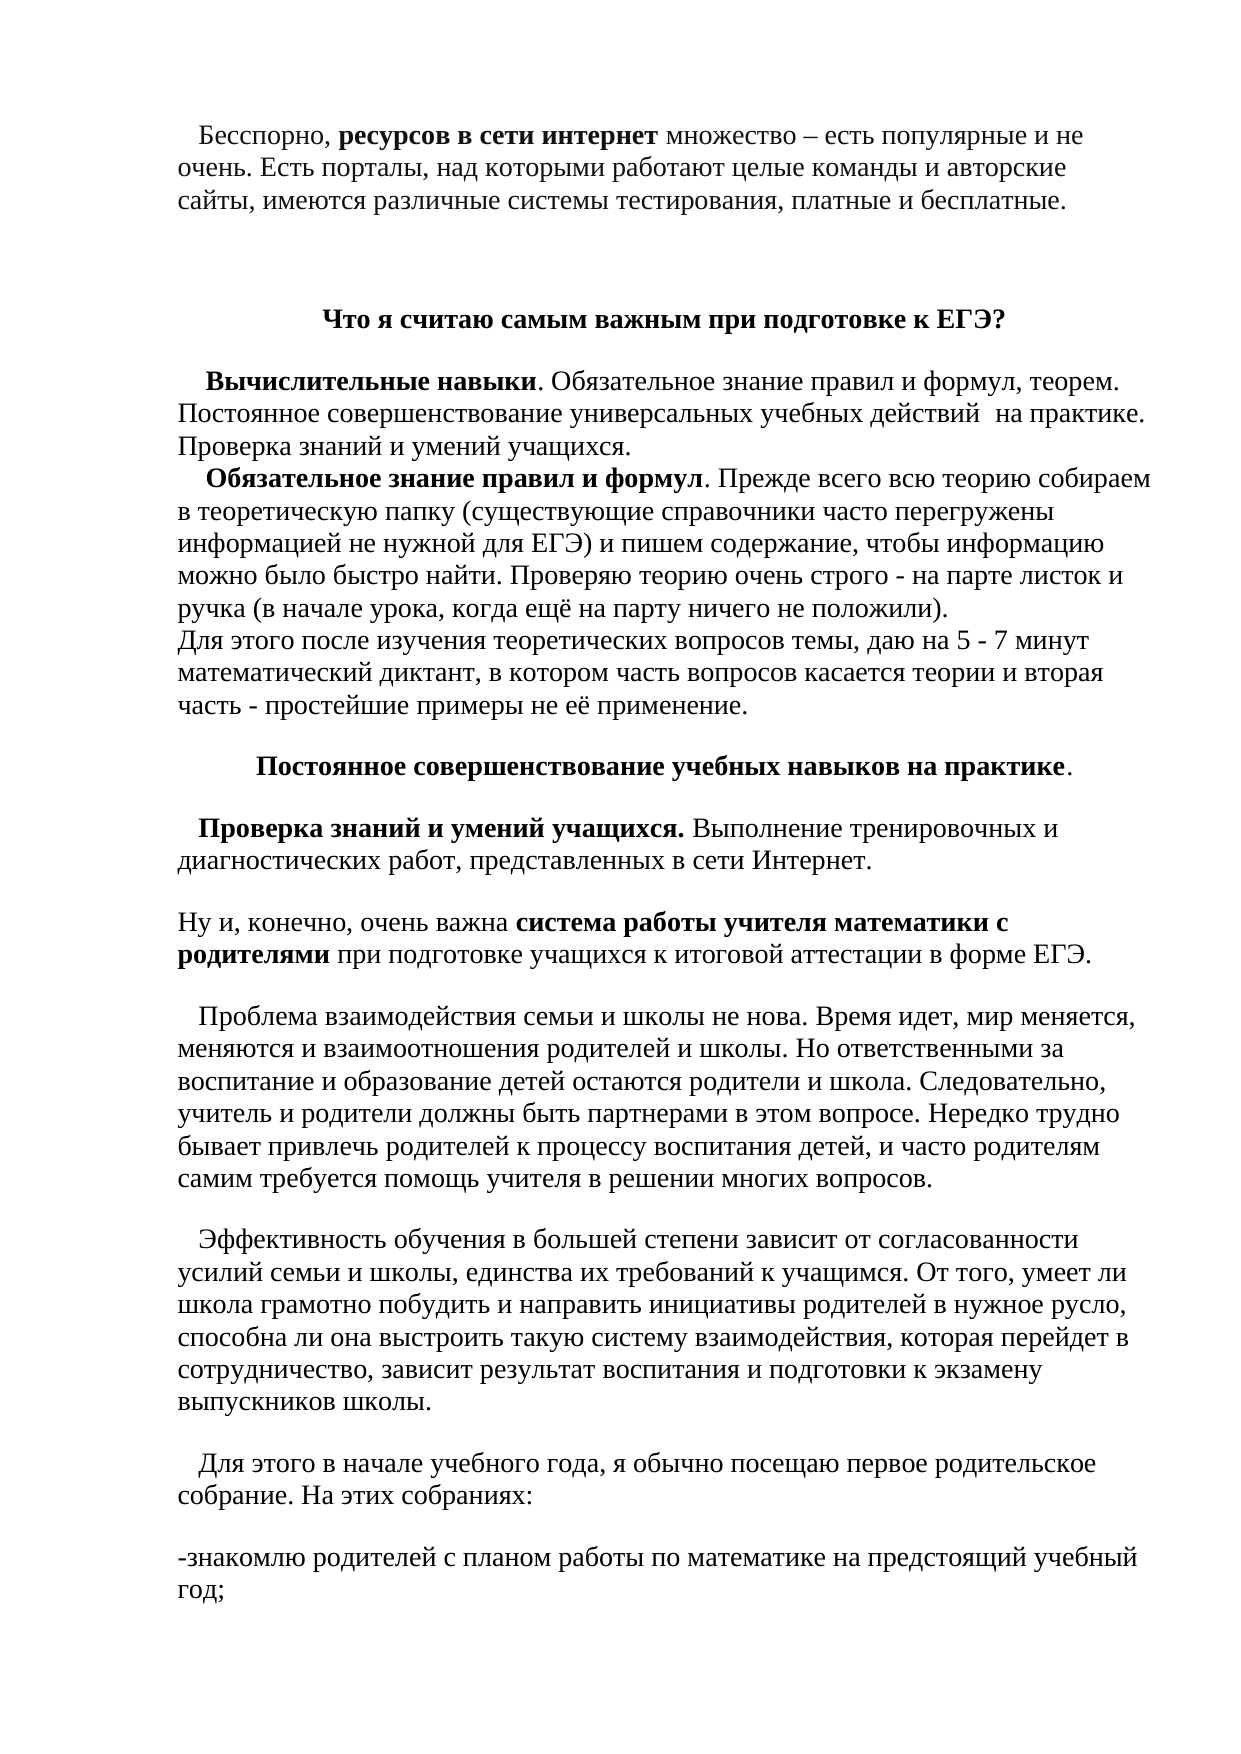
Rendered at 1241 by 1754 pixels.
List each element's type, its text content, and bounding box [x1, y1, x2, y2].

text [177, 1475, 1152, 1605]
text Проверка знаний и умений учащихся. Выполнение тренировочных и диагностических работ, представленных в сети Интернет. [177, 1064, 1152, 1128]
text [177, 118, 1152, 183]
text Проблема взаимодействия семьи и школы не нова. Время идет, мир меняется, меняются и взаимоотношения родителей и школы. Но ответственными за воспитание и образование детей остаются родители и школа. Следовательно, учитель и родители должны быть партнерами в этом вопросе. Нередко трудно бывает привлечь родителей к процессу воспитания детей, и часто родителям самим требуется помощь учителя в решении многих вопросов. [177, 1252, 1152, 1446]
text Поэтому в своей работе активно использую ИКТ технологии (цифровые образовательные ресурсы, а также Интернет-ресурсы), которые очень эффективно помогают в подготовке к экзамену и мне, как учителю и моим ученикам. [177, 212, 1152, 342]
text Что я считаю самым важным при подготовке к ЕГЭ? [177, 555, 1152, 587]
text Бесспорно, ресурсов в сети интернет множество – есть популярные и не очень. Есть порталы, над которыми работают целые команды и авторские сайты, имеются различные системы тестирования, платные и бесплатные. [177, 371, 1152, 468]
text Постоянное совершенствование учебных навыков на практике. [177, 1002, 1152, 1034]
text Вычислительные навыки. Обязательное знание правил и формул, теорем. Постоянное совершенствование универсальных учебных действий на практике. Проверка знаний и умений учащихся. Обязательное знание правил и формул. Прежде всего всю теорию собираем в теоретическую папку (существующие справочники часто перегружены информацией не нужной для ЕГЭ) и пишем содержание, чтобы информацию можно было быстро найти. Проверяю теорию очень строго - на парте листок и ручка (в начале урока, когда ещё на парту ничего не положили). Для этого после изучения теоретических вопросов темы, даю на 5 - 7 минут математический диктант, в котором часть вопросов касается теории и вторая часть - простейшие примеры не её применение. [177, 617, 1152, 973]
text Ну и, конечно, очень важна система работы учителя математики с родителями при подготовке учащихся к итоговой аттестации в форме ЕГЭ. [177, 1158, 1152, 1222]
